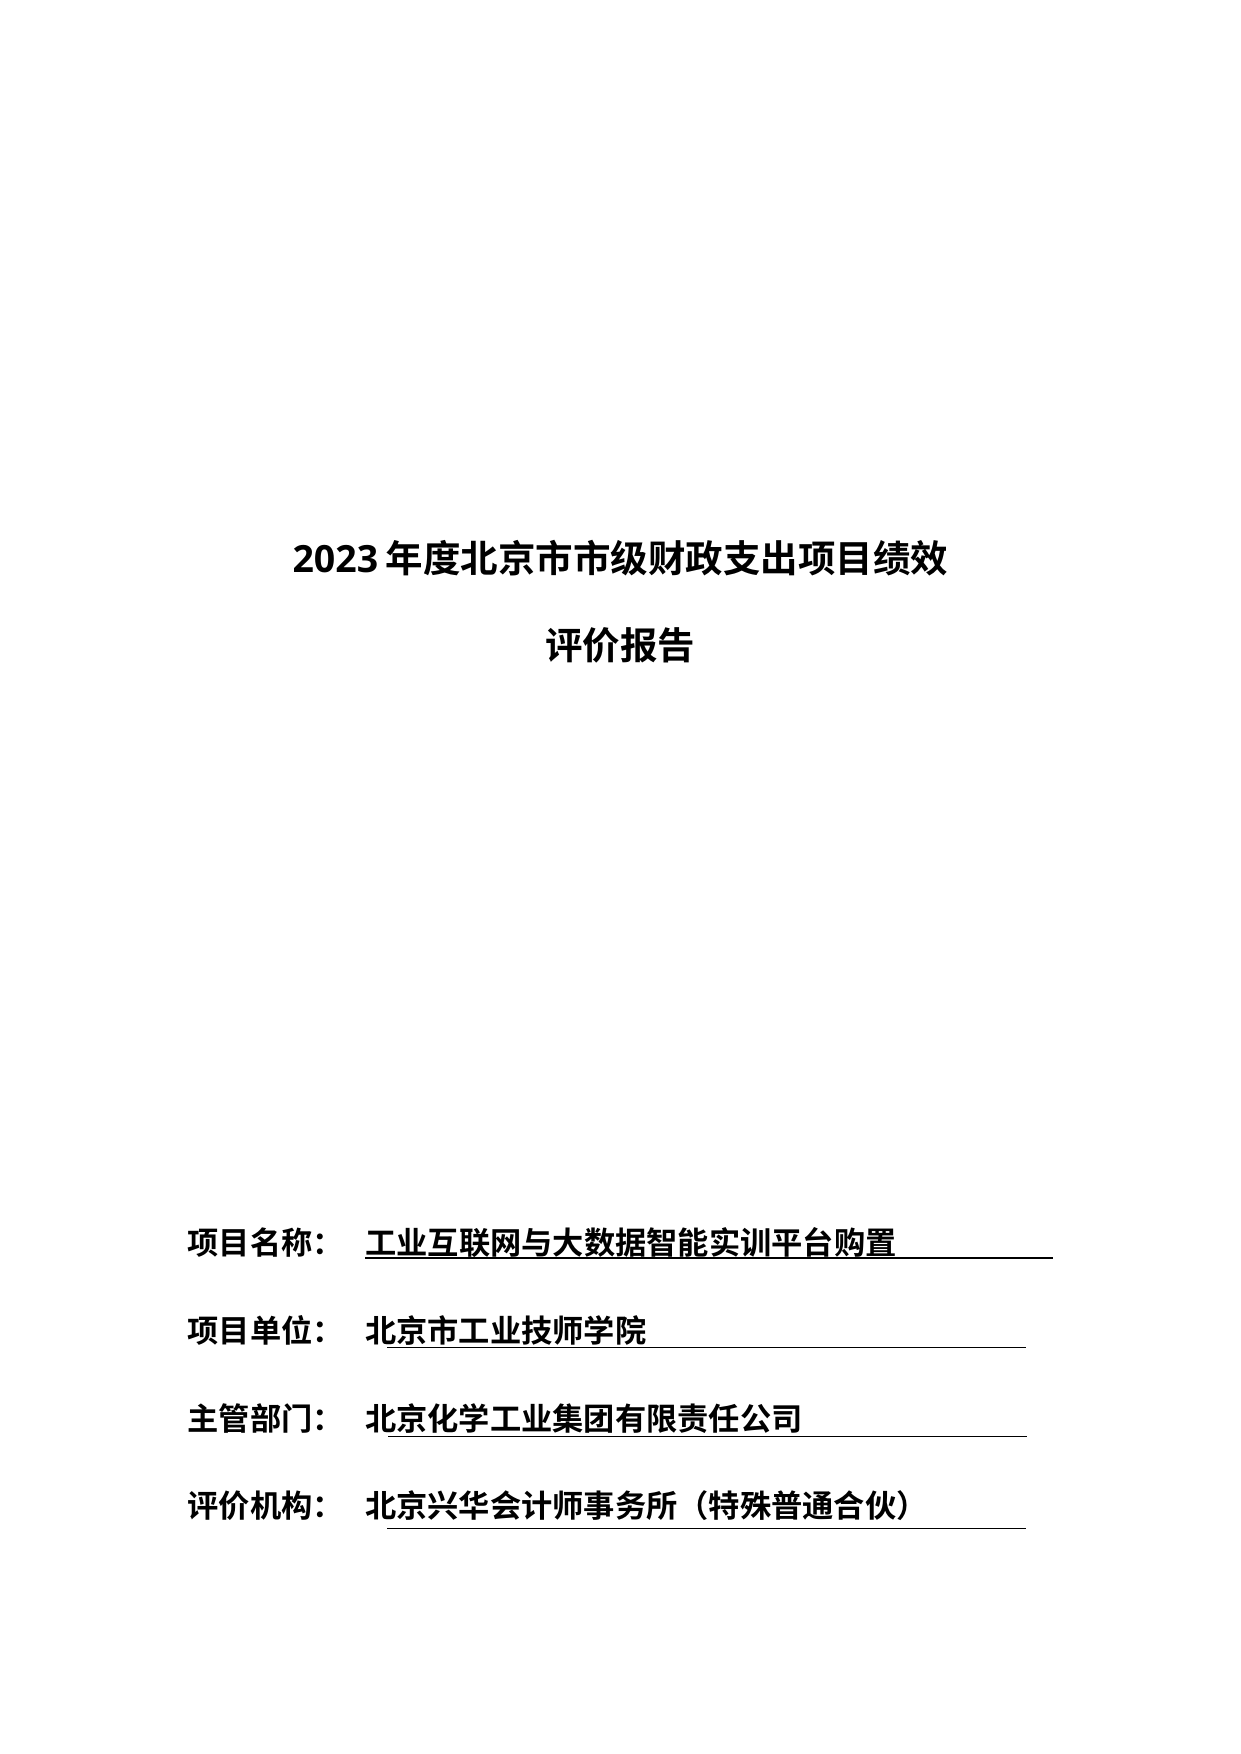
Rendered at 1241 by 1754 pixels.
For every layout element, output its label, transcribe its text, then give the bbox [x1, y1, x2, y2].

text 主管部门： 北京化学工业集团有限责任公司 [187, 1384, 1053, 1449]
text 项目名称： 工业互联网与大数据智能实训平台购置 [187, 1208, 1053, 1273]
text 项目单位： 北京市工业技师学院 [187, 1296, 1053, 1361]
text 评价报告 [187, 616, 1053, 671]
text 评价机构： 北京兴华会计师事务所（特殊普通合伙） [187, 1471, 1053, 1536]
text 2023年度北京市市级财政支出项目绩效 [187, 524, 1053, 589]
